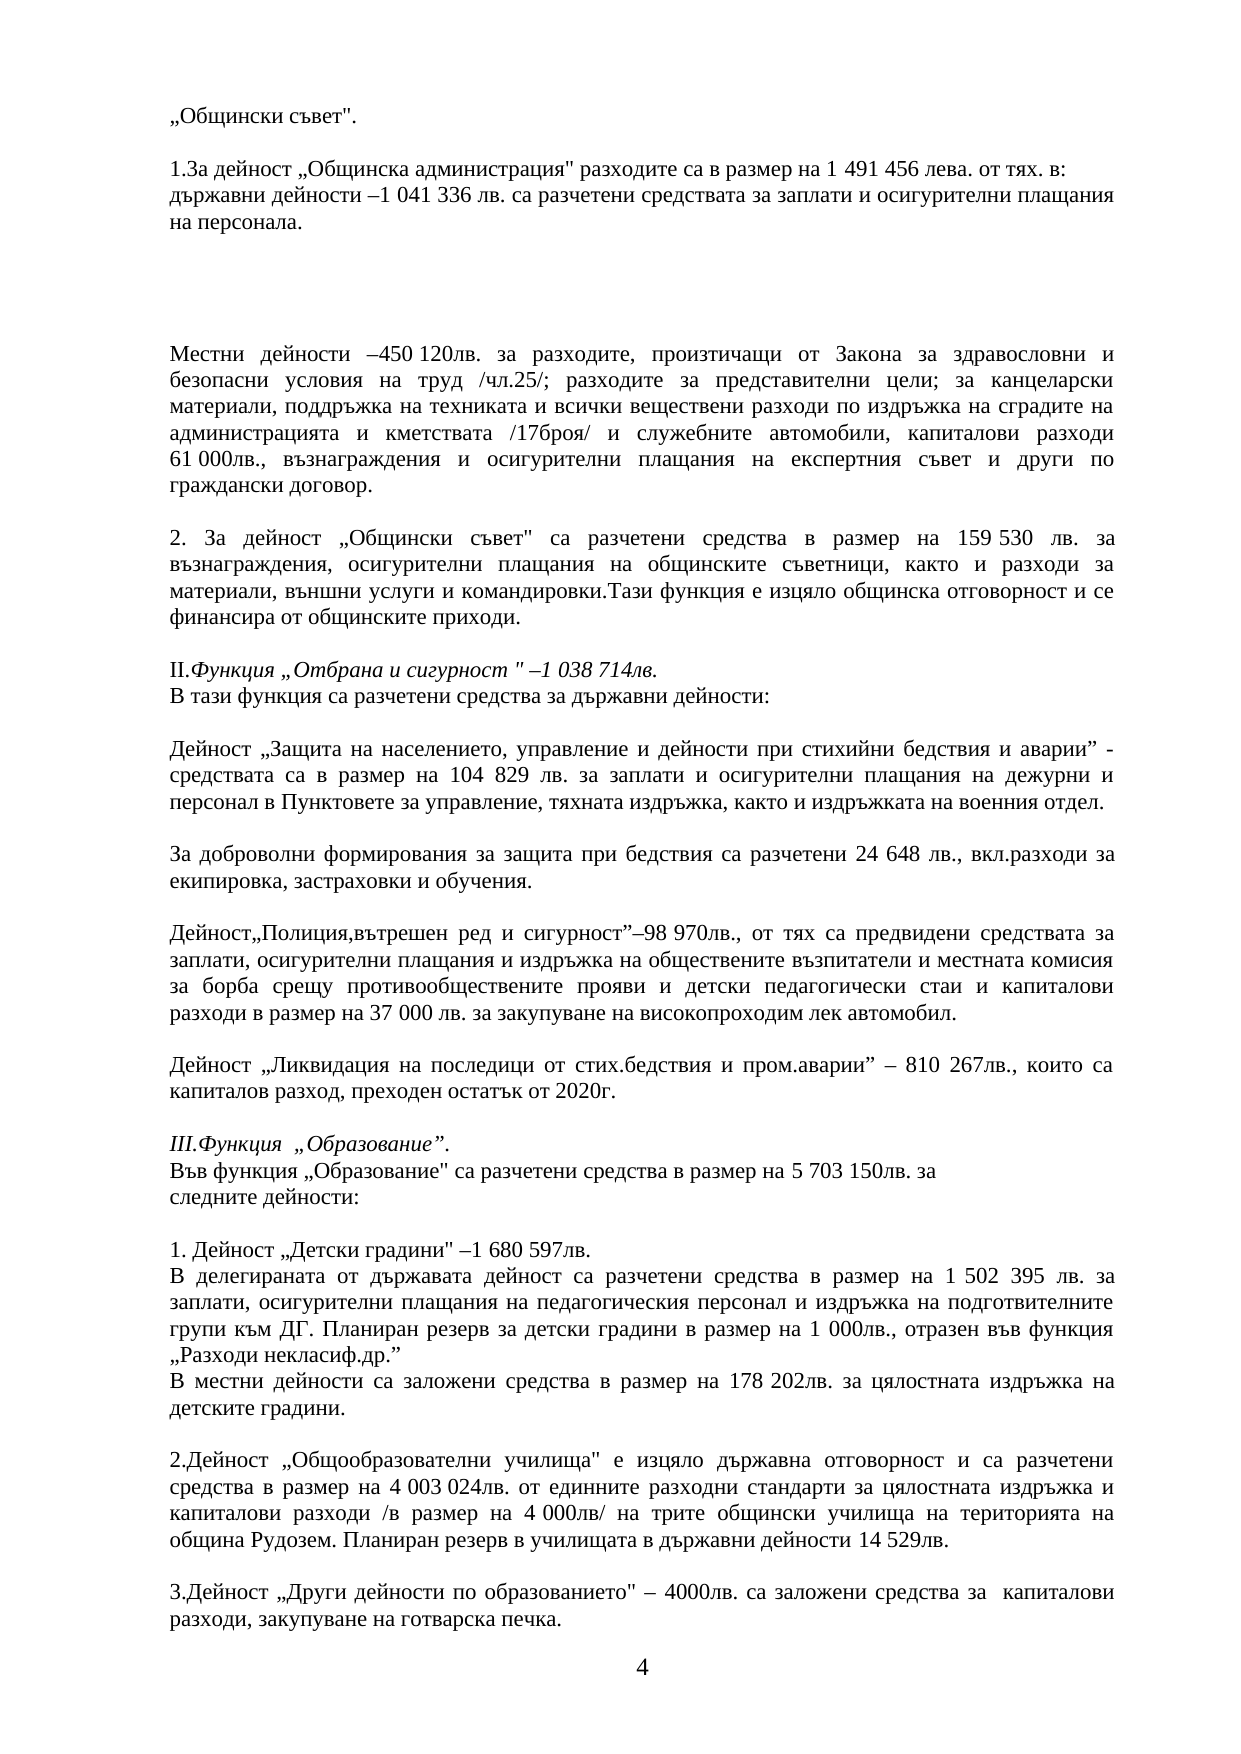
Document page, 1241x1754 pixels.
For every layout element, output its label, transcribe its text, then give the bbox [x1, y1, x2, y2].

text 1. Дейност „Детски градини" –1 680 597лв. [169, 1236, 1115, 1262]
text Дейност „Ликвидация на последици от стих.бедствия и пром.аварии” – 810 267лв., които са капиталов разход, преходен остатък от 2020г. [169, 1051, 1115, 1104]
text II.Функция „Отбрана и сигурност " –1 038 714лв. В тази функция са разчетени средства за държавни дейности: [169, 656, 1115, 709]
text следните дейности: [169, 1183, 1115, 1209]
text 3.Дейност „Други дейности по образованието" – 4000лв. са заложени средства за капиталови разходи, закупуване на готварска печка. [169, 1578, 1115, 1631]
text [169, 102, 1115, 129]
text държавни дейности –1 041 336 лв. са разчетени средствата за заплати и осигурителни плащания на персонала. [169, 182, 1115, 234]
text 1.3а дейност „Общинска администрация" разходите са в размер на 1 491 456 лева. от тях. в: [169, 155, 1115, 182]
text 2.Дейност „Общообразователни училища" е изцяло държавна отговорност и са разчетени средства в размер на 4 003 024лв. от единните разходни стандарти за цялостната издръжка и капиталови разходи /в размер на 4 000лв/ на трите общински училища на територията на община Рудозем. Планиран резерв в училищата в държавни дейности 14 529лв. [169, 1447, 1115, 1552]
text 2. За дейност „Общински съвет" са разчетени средства в размер на 159 530 лв. за възнаграждения, осигурителни плащания на общинските съветници, както и разходи за материали, външни услуги и командировки.Тази функция е изцяло общинска отговорност и се финансира от общинските приходи. [169, 524, 1115, 629]
text Местни дейности –450 120лв. за разходите, произтичащи от Закона за здравословни и безопасни условия на труд /чл.25/; разходите за представителни цели; за канцеларски материали, поддръжка на техниката и всички веществени разходи по издръжка на сградите на администрацията и кметствата /17броя/ и служебните автомобили, капиталови разходи 61 000лв., възнаграждения и осигурителни плащания на експертния съвет и други по граждански договор. [169, 340, 1115, 498]
text III.Функция „Образование”. [169, 1130, 1115, 1157]
text Дейност „Защита на населението, управление и дейности при стихийни бедствия и аварии” - средствата са в размер на 104 829 лв. за заплати и осигурителни плащания на дежурни и персонал в Пунктовете за управление, тяхната издръжка, както и издръжката на военния отдел. [169, 735, 1115, 814]
text В делегираната от държавата дейност са разчетени средства в размер на 1 502 395 лв. за заплати, осигурителни плащания на педагогическия персонал и издръжка на подготвителните групи към ДГ. Планиран резерв за детски градини в размер на 1 000лв., отразен във функция „Разходи некласиф.др.” [169, 1262, 1115, 1367]
text В местни дейности са заложени средства в размер на 178 202лв. за цялостната издръжка на детските градини. [169, 1367, 1115, 1420]
text За доброволни формирования за защита при бедствия са разчетени 24 648 лв., вкл.разходи за екипировка, застраховки и обучения. [169, 840, 1115, 893]
text Във функция „Образование" са разчетени средства в размер на 5 703 150лв. за [169, 1157, 1115, 1183]
text Дейност„Полиция,вътрешен ред и сигурност”–98 970лв., от тях са предвидени средствата за заплати, осигурителни плащания и издръжка на обществените възпитатели и местната комисия за борба срещу противообществените прояви и детски педагогически стаи и капиталови разходи в размер на 37 000 лв. за закупуване на високопроходим лек автомобил. [169, 919, 1115, 1025]
